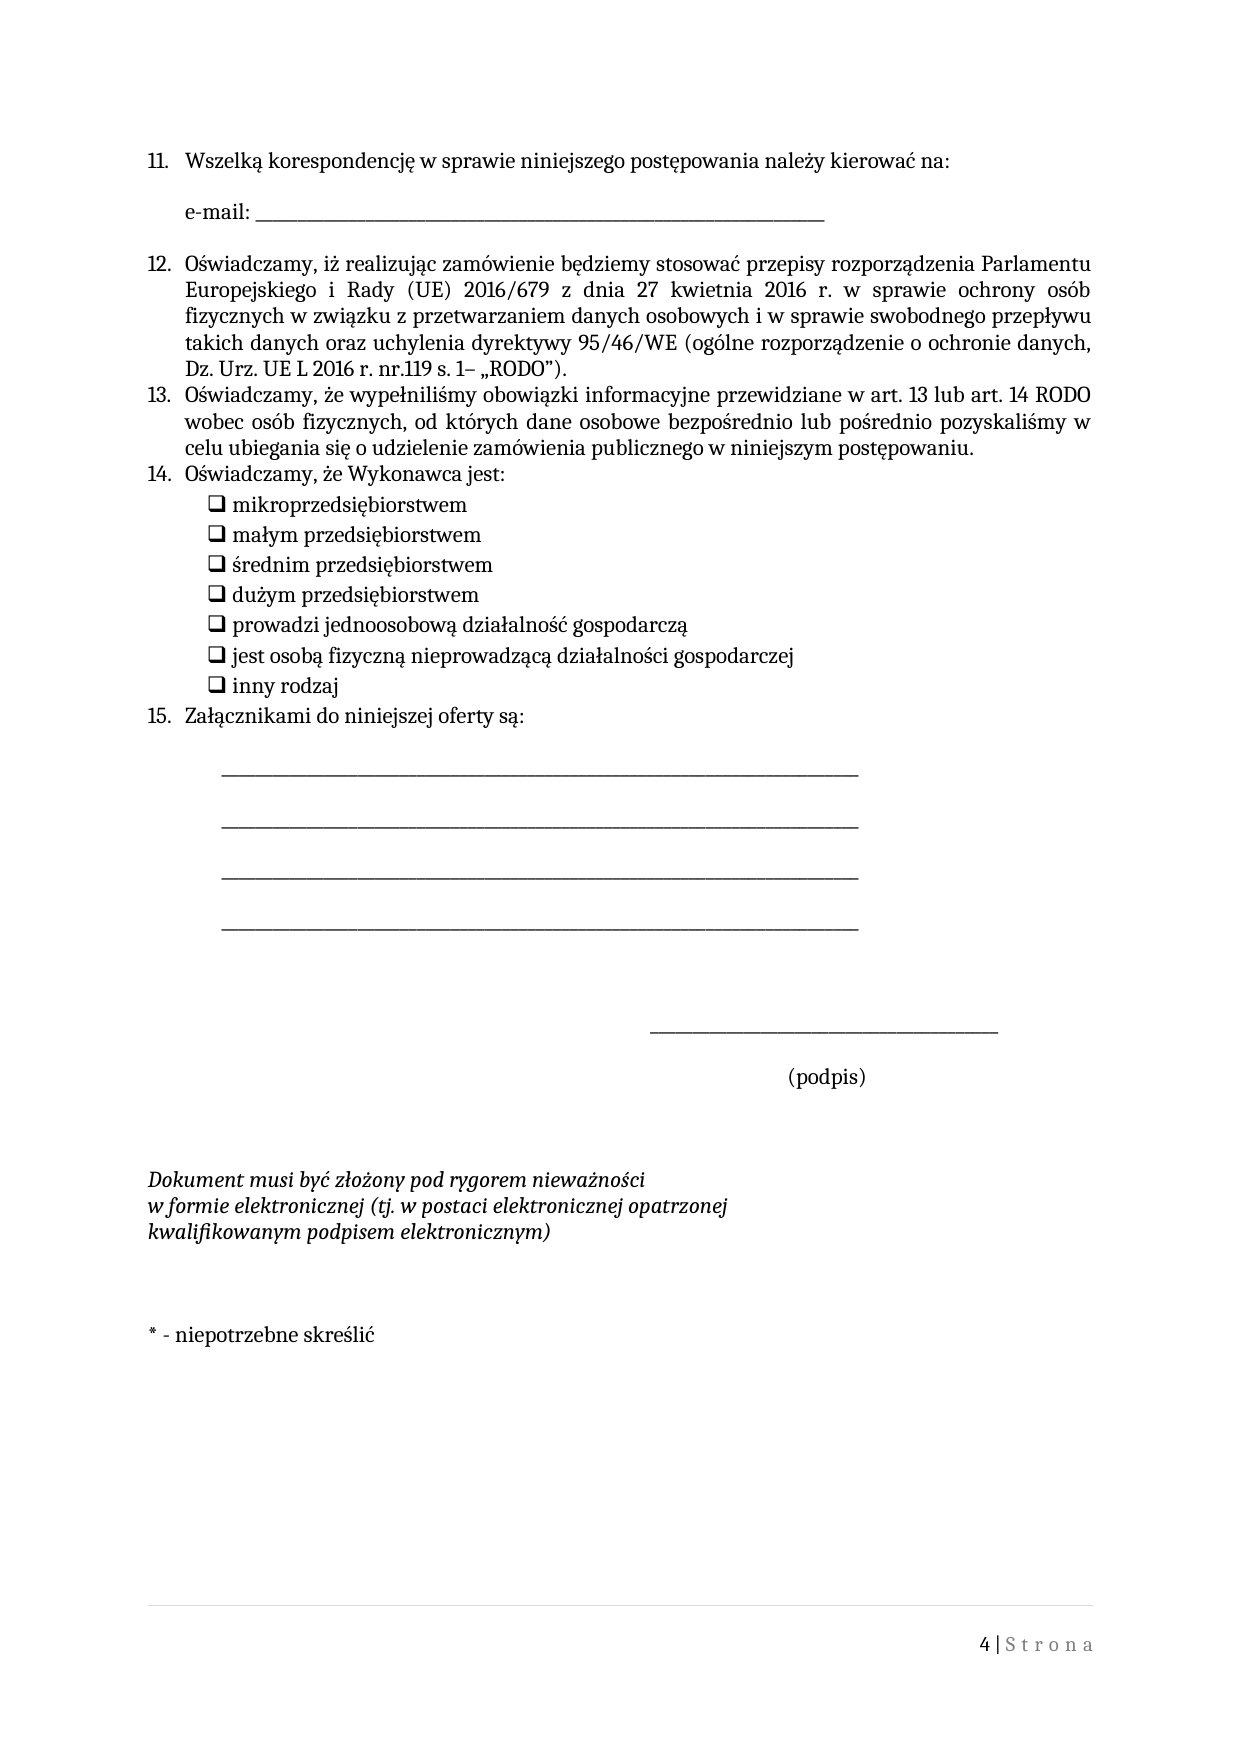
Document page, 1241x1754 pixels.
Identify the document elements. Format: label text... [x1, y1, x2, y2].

list Oświadczamy, że wypełniliśmy obowiązki informacyjne przewidziane w art. 13 lub art. 14 RODO wobec osób fizycznych, od których dane osobowe bezpośrednio lub pośrednio pozyskaliśmy w celu ubiegania się o udzielenie zamówienia publicznego w niniejszym postępowaniu. [148, 382, 1093, 461]
list jest osobą fizyczną nieprowadzącą działalności gospodarczej [207, 642, 1093, 669]
text _________________________________________ (podpis) [561, 1011, 1093, 1090]
list dużym przedsiębiorstwem [207, 582, 1093, 608]
list mikroprzedsiębiorstwem [207, 491, 1093, 518]
text ___________________________________________________________________________ [221, 806, 1093, 832]
list Załącznikami do niniejszej oferty są: [148, 703, 1093, 729]
text e-mail: ___________________________________________________________________ [148, 199, 1093, 225]
text Dokument musi być złożony pod rygorem nieważności w formie elektronicznej (tj. w postaci elektronicznej opatrzonej kwalifikowanym podpisem elektronicznym) [148, 1166, 1093, 1245]
list małym przedsiębiorstwem [207, 522, 1093, 548]
list prowadzi jednoosobową działalność gospodarczą [207, 612, 1093, 638]
text ___________________________________________________________________________ [221, 908, 1093, 934]
list inny rodzaj [207, 673, 1093, 699]
text * - niepotrzebne skreślić [148, 1322, 1093, 1348]
list Wszelką korespondencję w sprawie niniejszego postępowania należy kierować na: [148, 148, 1093, 174]
list Oświadczamy, że Wykonawca jest: [148, 461, 1093, 487]
text ___________________________________________________________________________ [221, 857, 1093, 883]
list Oświadczamy, iż realizując zamówienie będziemy stosować przepisy rozporządzenia Parlamentu Europejskiego i Rady (UE) 2016/679 z dnia 27 kwietnia 2016 r. w sprawie ochrony osób fizycznych w związku z przetwarzaniem danych osobowych i w sprawie swobodnego przepływu takich danych oraz uchylenia dyrektywy 95/46/WE (ogólne rozporządzenie o ochronie danych, Dz. Urz. UE L 2016 r. nr.119 s. 1– „RODO”). [148, 250, 1093, 382]
list średnim przedsiębiorstwem [207, 552, 1093, 578]
text ___________________________________________________________________________ [221, 754, 1093, 781]
